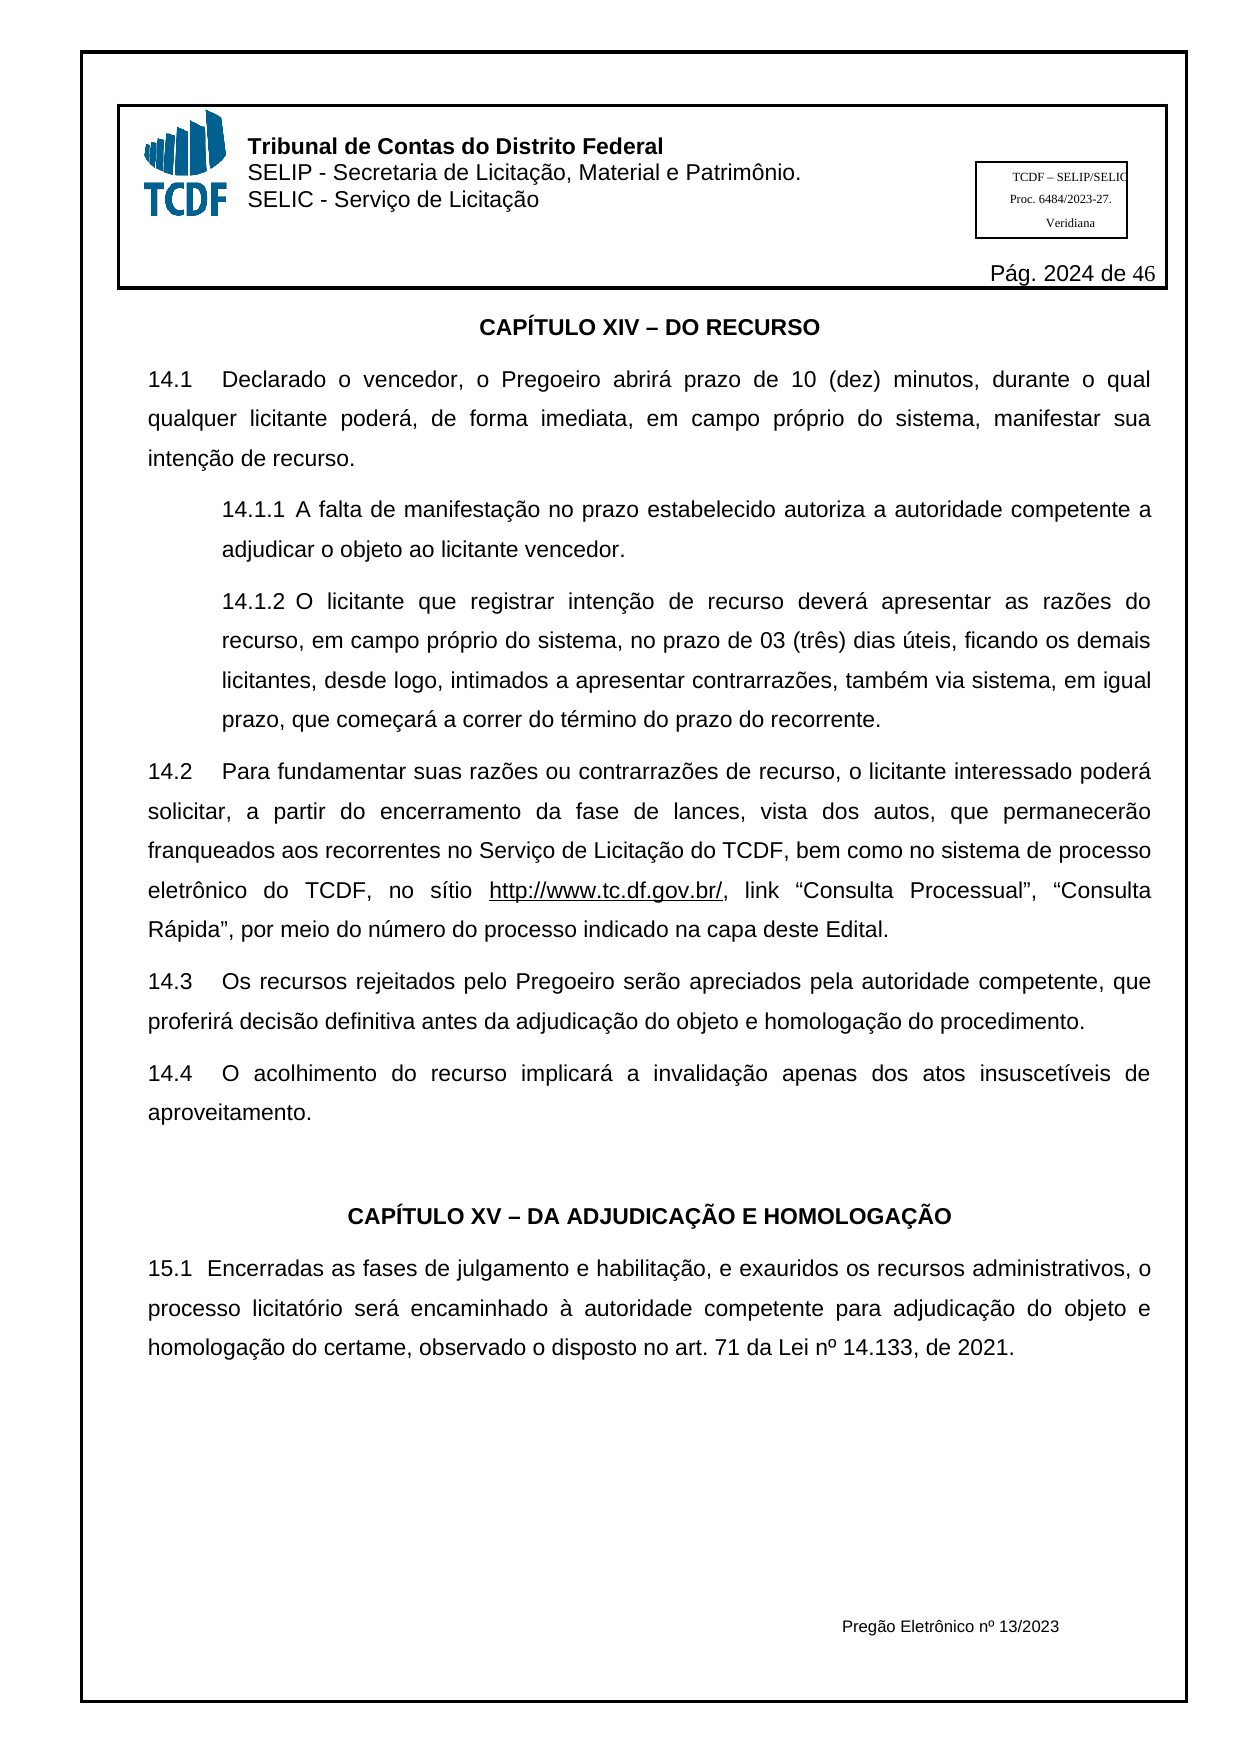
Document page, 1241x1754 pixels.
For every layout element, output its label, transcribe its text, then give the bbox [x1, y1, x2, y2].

text 14.1.1 A falta de manifestação no prazo estabelecido autoriza a autoridade competente a adjudicar o objeto ao licitante vencedor. [222, 496, 1152, 562]
text 14.4 O acolhimento do recurso implicará a invalidação apenas dos atos insuscetíveis de aproveitamento. [148, 1060, 1152, 1126]
text capítulo XIV – do RECURSO [148, 313, 1152, 340]
picture [129, 107, 241, 218]
text 14.3 Os recursos rejeitados pelo Pregoeiro serão apreciados pela autoridade competente, que proferirá decisão definitiva antes da adjudicação do objeto e homologação do procedimento. [148, 968, 1152, 1034]
text 14.1.2 O licitante que registrar intenção de recurso deverá apresentar as razões do recurso, em campo próprio do sistema, no prazo de 03 (três) dias úteis, ficando os demais licitantes, desde logo, intimados a apresentar contrarrazões, também via sistema, em igual prazo, que começará a correr do término do prazo do recorrente. [222, 588, 1152, 733]
text 14.1 Declarado o vencedor, o Pregoeiro abrirá prazo de 10 (dez) minutos, durante o qual qualquer licitante poderá, de forma imediata, em campo próprio do sistema, manifestar sua intenção de recurso. [148, 366, 1152, 471]
text 15.1 Encerradas as fases de julgamento e habilitação, e exauridos os recursos administrativos, o processo licitatório será encaminhado à autoridade competente para adjudicação do objeto e homologação do certame, observado o disposto no art. 71 da Lei nº 14.133, de 2021. [148, 1255, 1152, 1360]
text 14.2 Para fundamentar suas razões ou contrarrazões de recurso, o licitante interessado poderá solicitar, a partir do encerramento da fase de lances, vista dos autos, que permanecerão franqueados aos recorrentes no Serviço de Licitação do TCDF, bem como no sistema de processo eletrônico do TCDF, no sítio http://www.tc.df.gov.br/, link “Consulta Processual”, “Consulta Rápida”, por meio do número do processo indicado na capa deste Edital. [148, 758, 1152, 943]
subtitle CAPÍTULO XV – DA ADJUDICAÇÃO E HOMOLOGAÇÃO [148, 1203, 1152, 1229]
